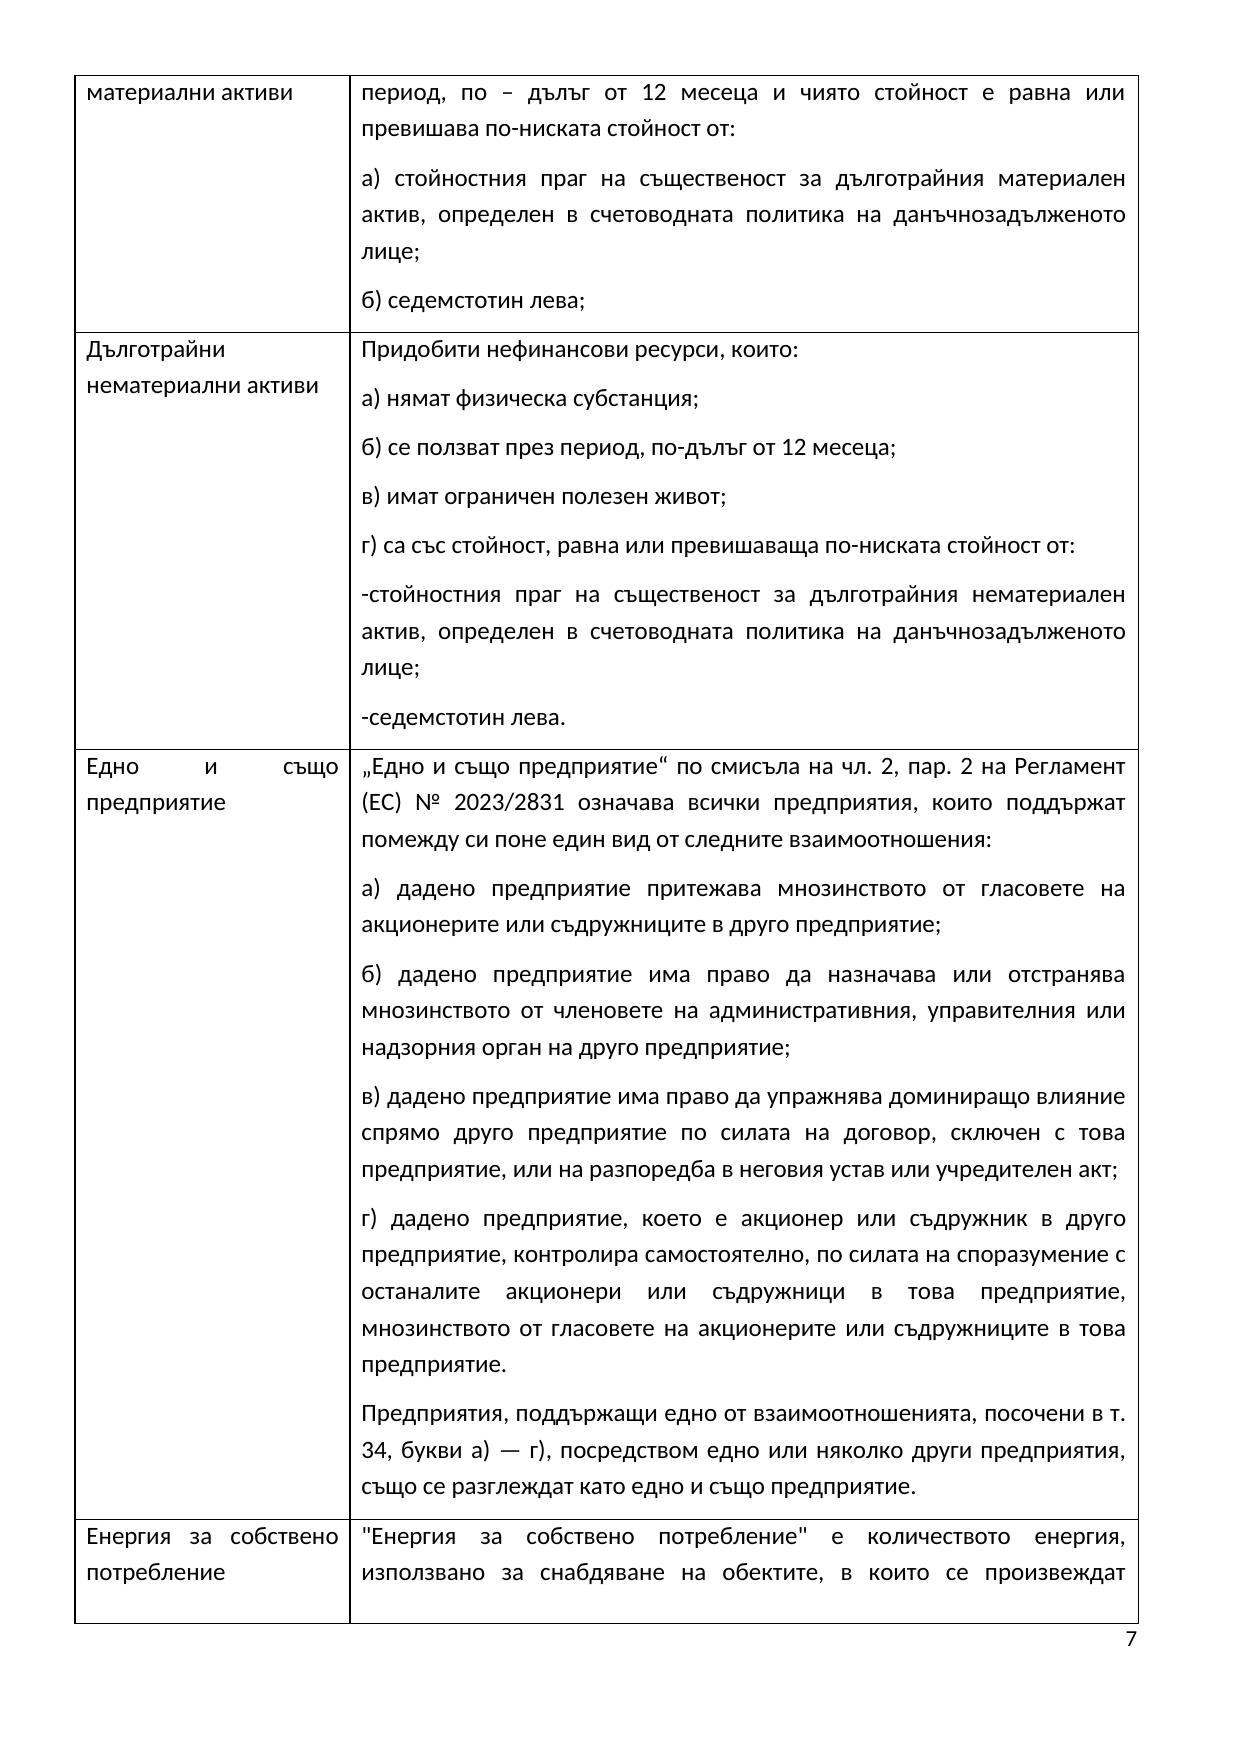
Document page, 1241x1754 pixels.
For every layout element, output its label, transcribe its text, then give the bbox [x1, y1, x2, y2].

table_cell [351, 1520, 1138, 1623]
table_cell Придобити нефинансови ресурси, които: а) нямат физическа субстанция; б) се ползват през период, по-дълъг от 12 месеца; в) имат ограничен полезен живот; г) са със стойност, равна или превишаваща по-ниската стойност от: -стойностния праг на същественост за дълготрайния нематериален актив, определен в счетоводната политика на данъчнозадълженото лице; -седемстотин лева. [351, 333, 1138, 749]
table_cell Едно и също предприятие [76, 750, 349, 1519]
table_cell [76, 1520, 349, 1623]
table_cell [351, 76, 1138, 332]
table_cell Дълготрайни нематериални активи [76, 333, 349, 749]
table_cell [76, 76, 349, 332]
table_cell „Едно и също предприятие“ по смисъла на чл. 2, пар. 2 на Регламент (ЕС) № 2023/2831 означава всички предприятия, които поддържат помежду си поне един вид от следните взаимоотношения: а) дадено предприятие притежава мнозинството от гласовете на акционерите или съдружниците в друго предприятие; б) дадено предприятие има право да назначава или отстранява мнозинството от членовете на административния, управителния или надзорния орган на друго предприятие; в) дадено предприятие има право да упражнява доминиращо влияние спрямо друго предприятие по силата на договор, сключен с това предприятие, или на разпоредба в неговия устав или учредителен акт; г) дадено предприятие, което е акционер или съдружник в друго предприятие, контролира самостоятелно, по силата на споразумение с останалите акционери или съдружници в това предприятие, мнозинството от гласовете на акционерите или съдружниците в това предприятие. Предприятия, поддържащи едно от взаимоотношенията, посочени в т. 34, букви а) — г), посредством едно или няколко други предприятия, също се разглеждат като едно и също предприятие. [351, 750, 1138, 1519]
